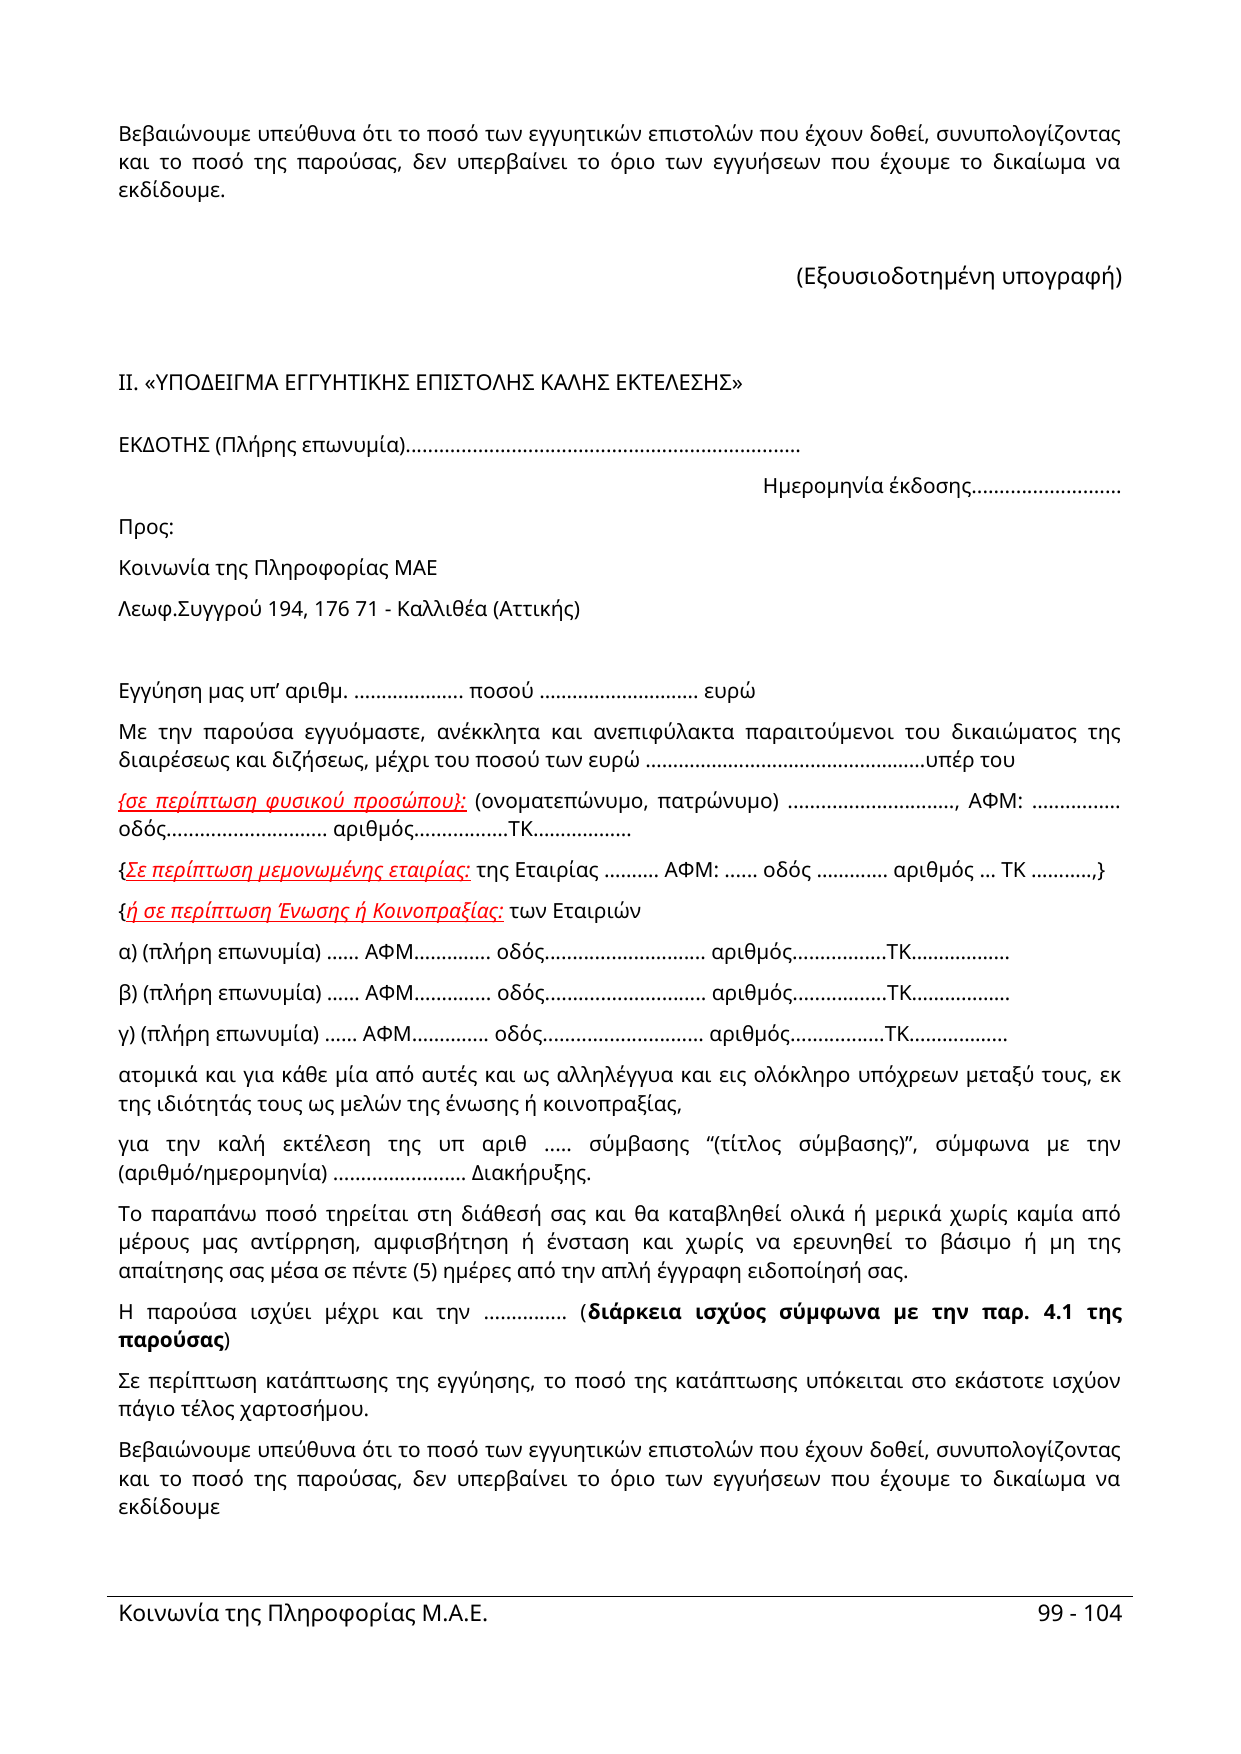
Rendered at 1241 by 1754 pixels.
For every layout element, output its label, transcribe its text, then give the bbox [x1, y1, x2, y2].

text Ημερομηνία έκδοσης........................... [118, 471, 1122, 499]
text Βεβαιώνουμε υπεύθυνα ότι το ποσό των εγγυητικών επιστολών που έχουν δοθεί, συνυπολογίζοντας και το ποσό της παρούσας, δεν υπερβαίνει το όριο των εγγυήσεων που έχουμε το δικαίωμα να εκδίδουμε [118, 1436, 1122, 1521]
text {Σε περίπτωση μεμονωμένης εταιρίας: της Εταιρίας ………. ΑΦΜ: ...... οδός …………. αριθμός … ΤΚ ………..,} [118, 856, 1122, 884]
text γ) (πλήρη επωνυμία) …… ΑΦΜ…….….... οδός............................. αριθμός.................ΤΚ……………… [118, 1019, 1122, 1048]
text Βεβαιώνουμε υπεύθυνα ότι το ποσό των εγγυητικών επιστολών που έχουν δοθεί, συνυπολογίζοντας και το ποσό της παρούσας, δεν υπερβαίνει το όριο των εγγυήσεων που έχουμε το δικαίωμα να εκδίδουμε. [118, 119, 1122, 204]
text Με την παρούσα εγγυόμαστε, ανέκκλητα και ανεπιφύλακτα παραιτούμενοι του δικαιώματος της διαιρέσεως και διζήσεως, μέχρι του ποσού των ευρώ ……………………………………………υπέρ του [118, 717, 1122, 774]
text για την καλή εκτέλεση της υπ αριθ ..... σύμβασης “(τίτλος σύμβασης)”, σύμφωνα με την (αριθμό/ημερομηνία) ........................ Διακήρυξης. [118, 1129, 1122, 1186]
text Εγγύηση μας υπ’ αριθμ. ……………….. ποσού ………………….……. ευρώ [118, 676, 1122, 704]
text {σε περίπτωση φυσικού προσώπου}: (ονοματεπώνυμο, πατρώνυμο) .............................., ΑΦΜ: ................ οδός............................. αριθμός.................ΤΚ……………… [118, 786, 1122, 843]
text Σε περίπτωση κατάπτωσης της εγγύησης, το ποσό της κατάπτωσης υπόκειται στο εκάστοτε ισχύον πάγιο τέλος χαρτοσήμου. [118, 1366, 1122, 1423]
text {ή σε περίπτωση Ένωσης ή Κοινοπραξίας: των Εταιριών [118, 896, 1122, 925]
text Η παρούσα ισχύει μέχρι και την ............... (διάρκεια ισχύος σύμφωνα με την παρ. 4.1 της παρούσας) [118, 1297, 1122, 1354]
text β) (πλήρη επωνυμία) …… ΑΦΜ…….….... οδός............................. αριθμός.................ΤΚ……………… [118, 978, 1122, 1007]
text (Εξουσιοδοτημένη υπογραφή) [118, 260, 1122, 292]
text Προς: [118, 512, 1122, 541]
text Κοινωνία της Πληροφορίας ΜΑΕ [118, 553, 1122, 581]
text α) (πλήρη επωνυμία) …… ΑΦΜ…….….... οδός............................. αριθμός.................ΤΚ……………… [118, 937, 1122, 966]
text ΕΚΔΟΤΗΣ (Πλήρης επωνυμία)....................................................................... [118, 430, 1122, 459]
text Το παραπάνω ποσό τηρείται στη διάθεσή σας και θα καταβληθεί ολικά ή μερικά χωρίς καμία από μέρους μας αντίρρηση, αμφισβήτηση ή ένσταση και χωρίς να ερευνηθεί το βάσιμο ή μη της απαίτησης σας μέσα σε πέντε (5) ημέρες από την απλή έγγραφη ειδοποίησή σας. [118, 1199, 1122, 1284]
text ΙΙ. «ΥΠΟΔΕΙΓΜΑ ΕΓΓΥΗΤΙΚΗΣ ΕΠΙΣΤΟΛΗΣ ΚΑΛΗΣ ΕΚΤΕΛΕΣΗΣ» [118, 367, 1112, 396]
text ατομικά και για κάθε μία από αυτές και ως αλληλέγγυα και εις ολόκληρο υπόχρεων μεταξύ τους, εκ της ιδιότητάς τους ως μελών της ένωσης ή κοινοπραξίας, [118, 1060, 1122, 1117]
text Λεωφ.Συγγρού 194, 176 71 - Καλλιθέα (Αττικής) [118, 594, 1122, 622]
